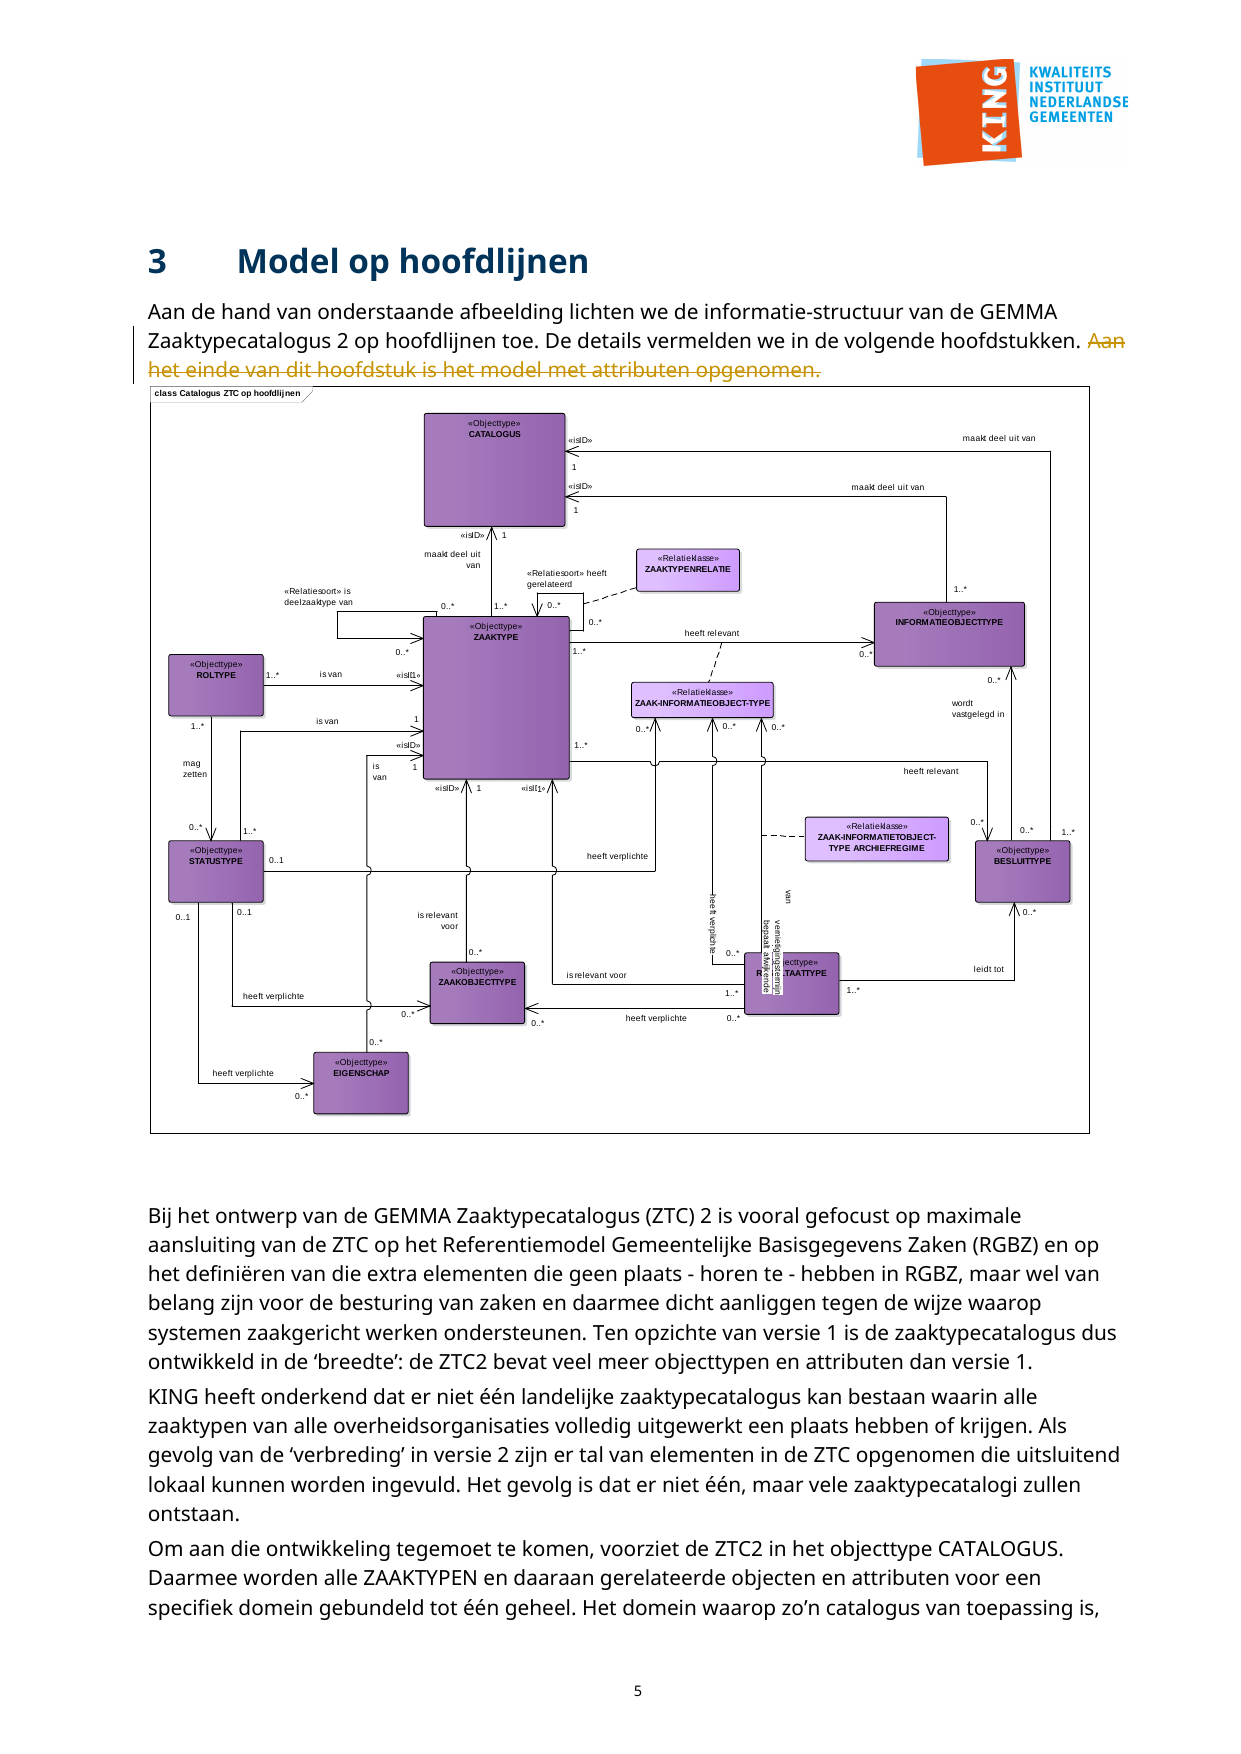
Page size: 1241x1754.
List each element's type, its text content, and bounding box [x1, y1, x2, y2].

picture [915, 59, 1129, 166]
text KING heeft onderkend dat er niet één landelijke zaaktypecatalogus kan bestaan waarin alle zaaktypen van alle overheidsorganisaties volledig uitgewerkt een plaats hebben of krijgen. Als gevolg van de ‘verbreding’ in versie 2 zijn er tal van elementen in de ZTC opgenomen die uitsluitend lokaal kunnen worden ingevuld. Het gevolg is dat er niet één, maar vele zaaktypecatalogi zullen ontstaan. [148, 1382, 1128, 1527]
text Bij het ontwerp van de GEMMA Zaaktypecatalogus (ZTC) 2 is vooral gefocust op maximale aansluiting van de ZTC op het Referentiemodel Gemeentelijke Basisgegevens Zaken (RGBZ) en op het definiëren van die extra elementen die geen plaats - horen te - hebben in RGBZ, maar wel van belang zijn voor de besturing van zaken en daarmee dicht aanliggen tegen de wijze waarop systemen zaakgericht werken ondersteunen. Ten opzichte van versie 1 is de zaaktypecatalogus dus ontwikkeld in de ‘breedte’: de ZTC2 bevat veel meer objecttypen en attributen dan versie 1. [148, 1200, 1128, 1375]
text Aan de hand van onderstaande afbeelding lichten we de informatie-structuur van de GEMMA Zaaktypecatalogus 2 op hoofdlijnen toe. De details vermelden we in de volgende hoofdstukken. [148, 296, 1128, 384]
subtitle Model op hoofdlijnen [148, 232, 1128, 284]
